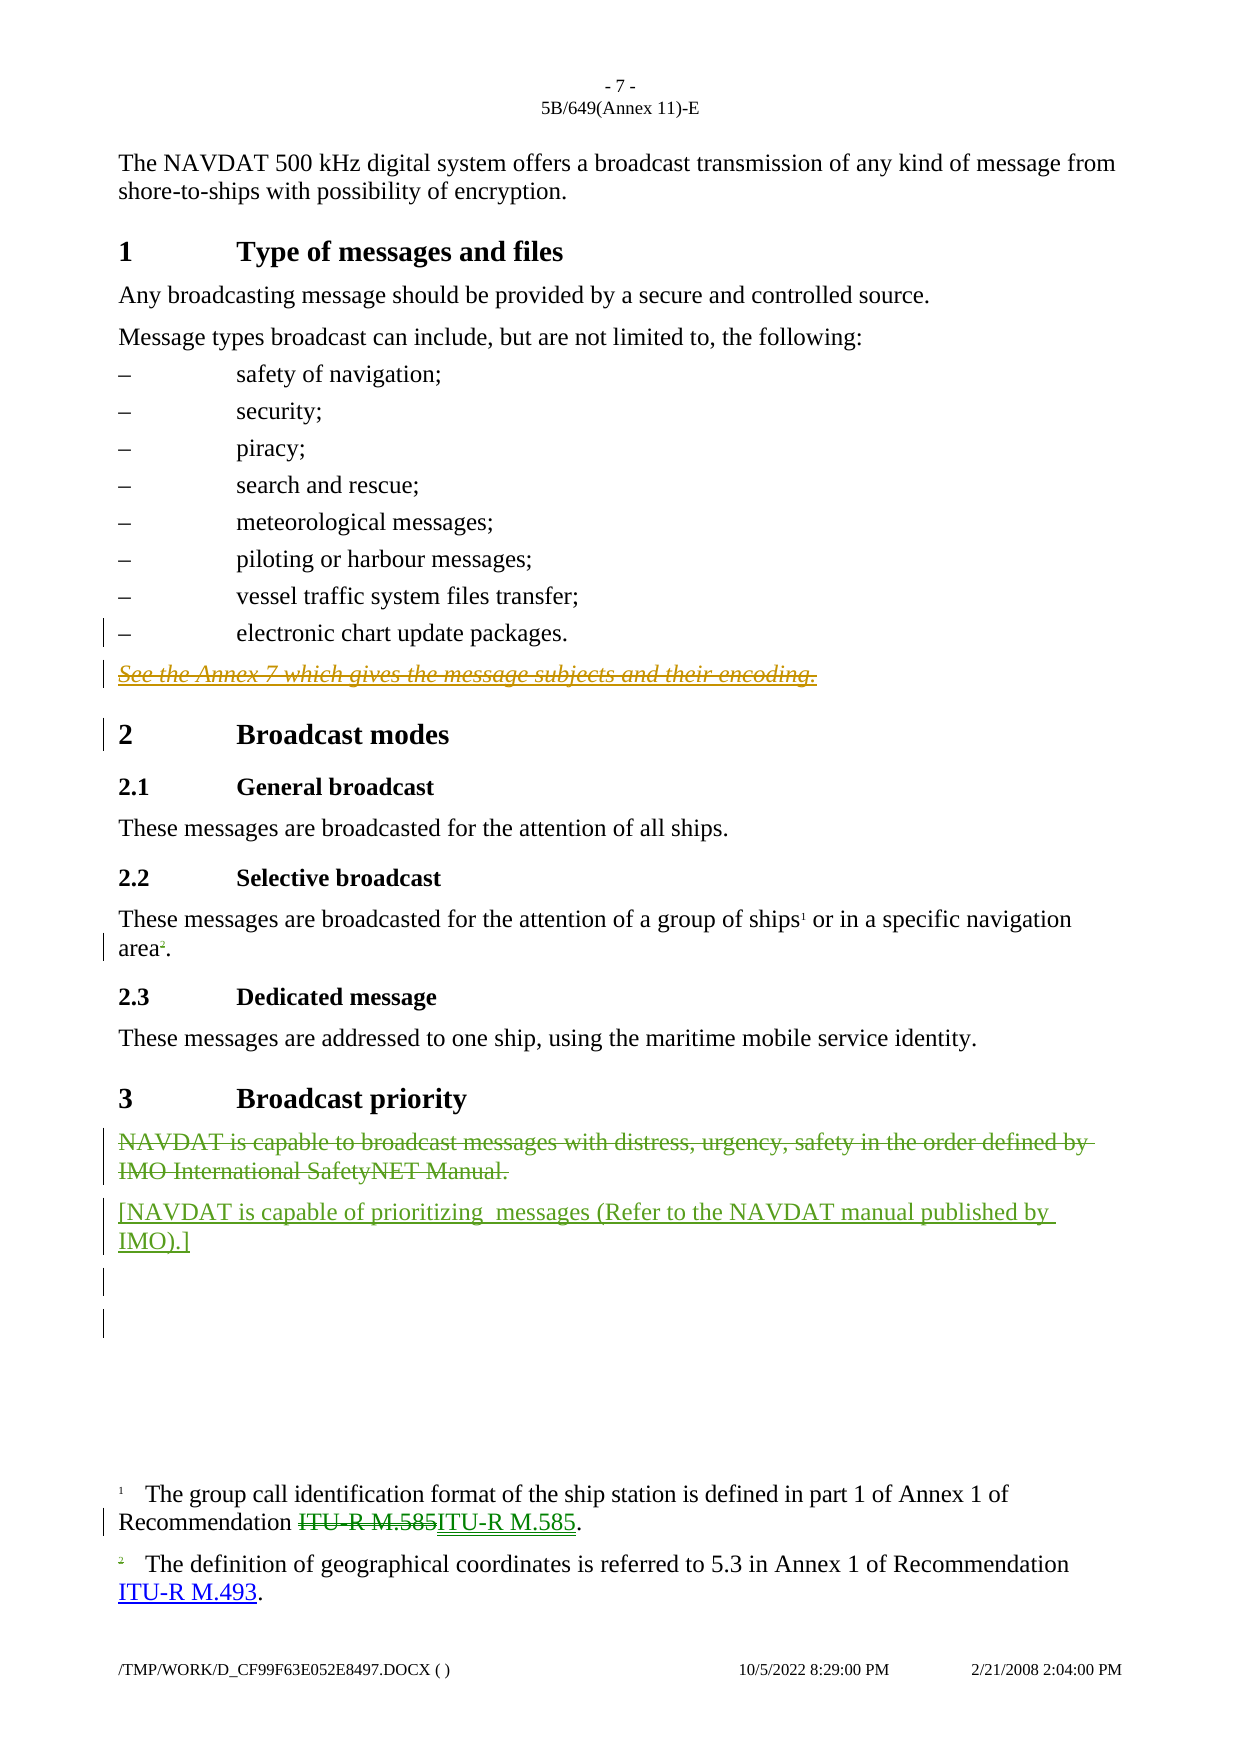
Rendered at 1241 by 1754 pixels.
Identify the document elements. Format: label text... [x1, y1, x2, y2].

subtitle 2.1 General broadcast [118, 772, 1122, 801]
text The NAVDAT 500 kHz digital system offers a broadcast transmission of any kind of message from shore-to-ships with possibility of encryption. [118, 148, 1122, 205]
text – safety of navigation; [118, 359, 1122, 387]
text – security; [118, 396, 1122, 424]
text – search and rescue; [118, 470, 1122, 499]
subtitle 1 Type of messages and files [118, 234, 1122, 268]
text These messages are broadcasted for the attention of all ships. [118, 813, 1122, 842]
text – piloting or harbour messages; [118, 544, 1122, 573]
text These messages are addressed to one ship, using the maritime mobile service identity. [118, 1023, 1122, 1052]
text – vessel traffic system files transfer; [118, 581, 1122, 610]
subtitle 2 Broadcast modes [118, 717, 1122, 751]
text – piracy; [118, 433, 1122, 462]
subtitle 2.2 Selective broadcast [118, 863, 1122, 891]
text – electronic chart update packages. [118, 618, 1122, 647]
text Message types broadcast can include, but are not limited to, the following: [118, 322, 1122, 350]
text These messages are broadcasted for the attention of a group of ships or in a specific navigation area. [118, 904, 1122, 961]
subtitle 2.3 Dedicated message [118, 982, 1122, 1011]
text – meteorological messages; [118, 507, 1122, 536]
subtitle 3 Broadcast priority [118, 1081, 1122, 1115]
text Any broadcasting message should be provided by a secure and controlled source. [118, 280, 1122, 309]
